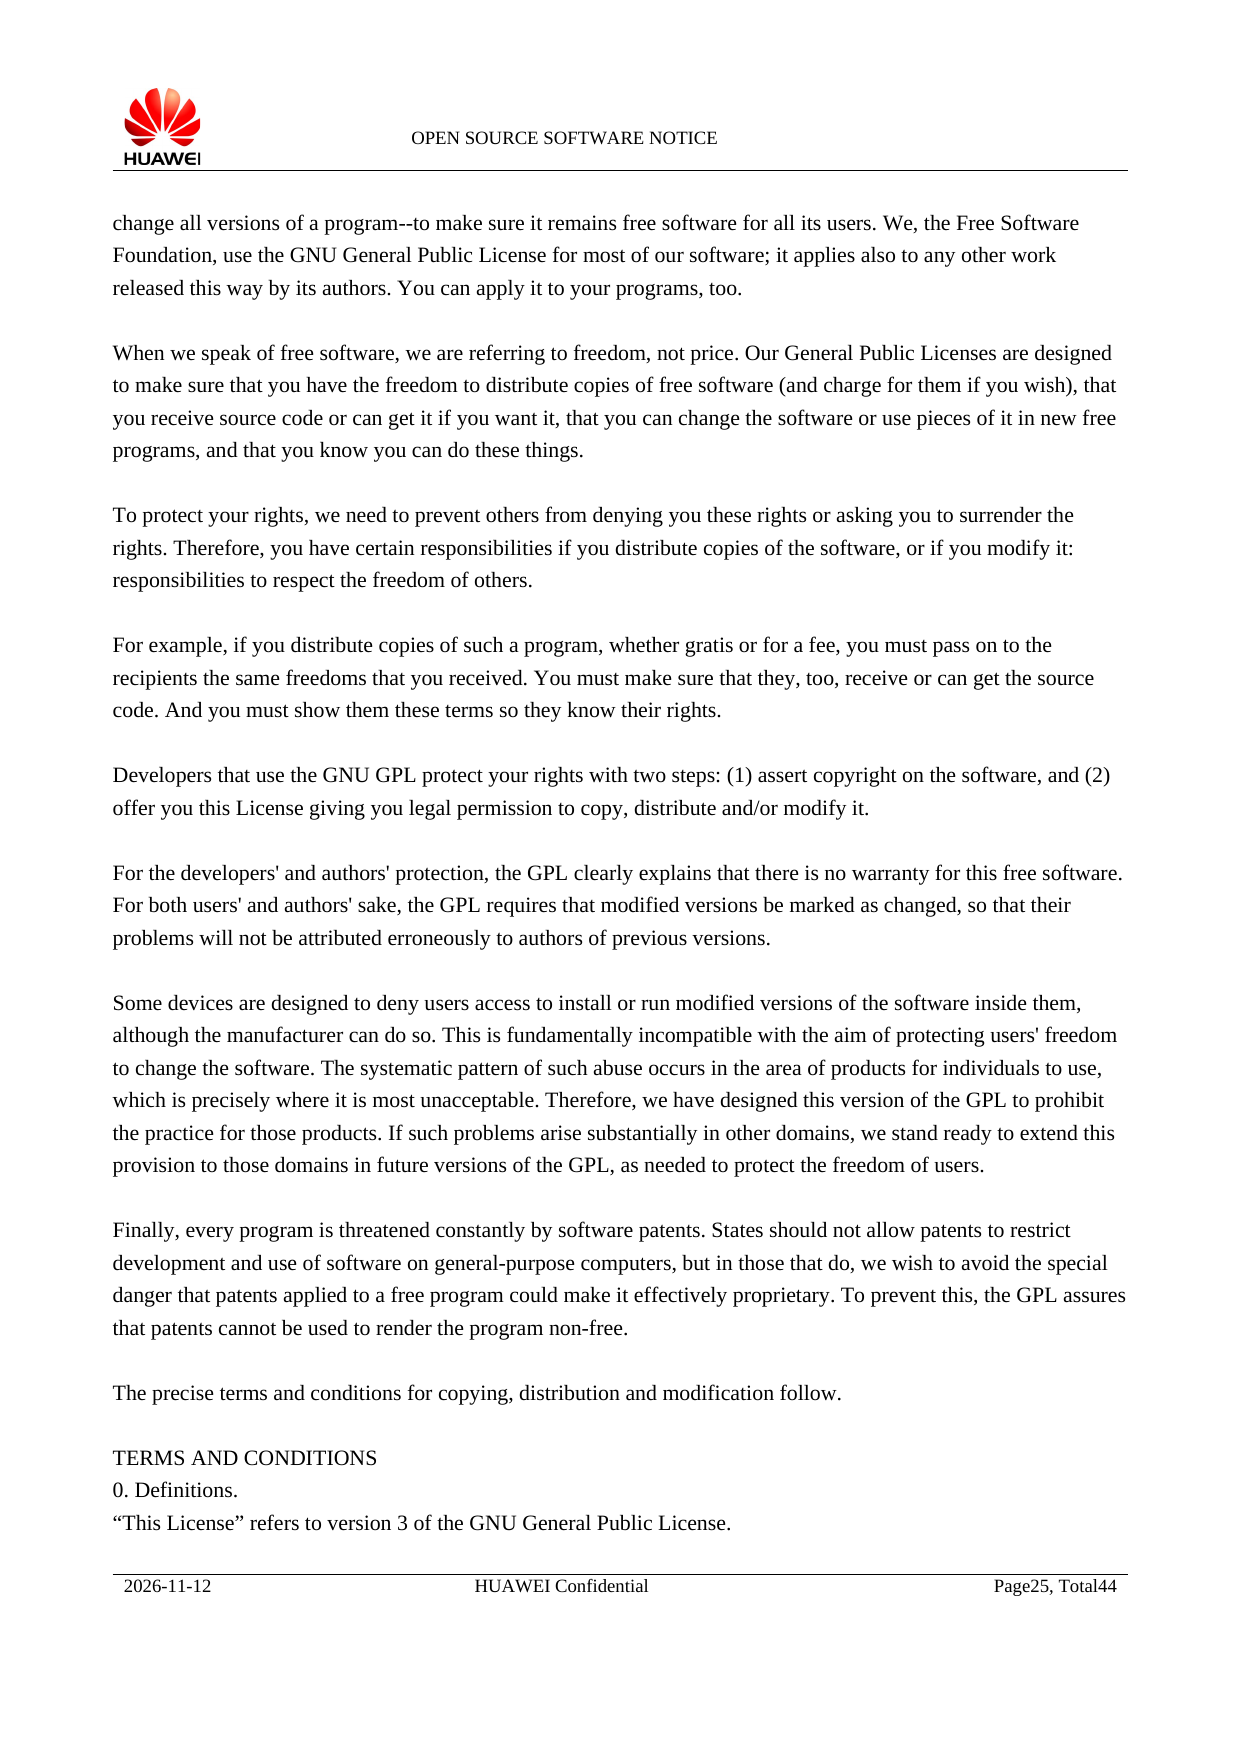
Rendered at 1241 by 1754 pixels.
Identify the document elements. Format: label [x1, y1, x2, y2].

picture [124, 88, 201, 165]
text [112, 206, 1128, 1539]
